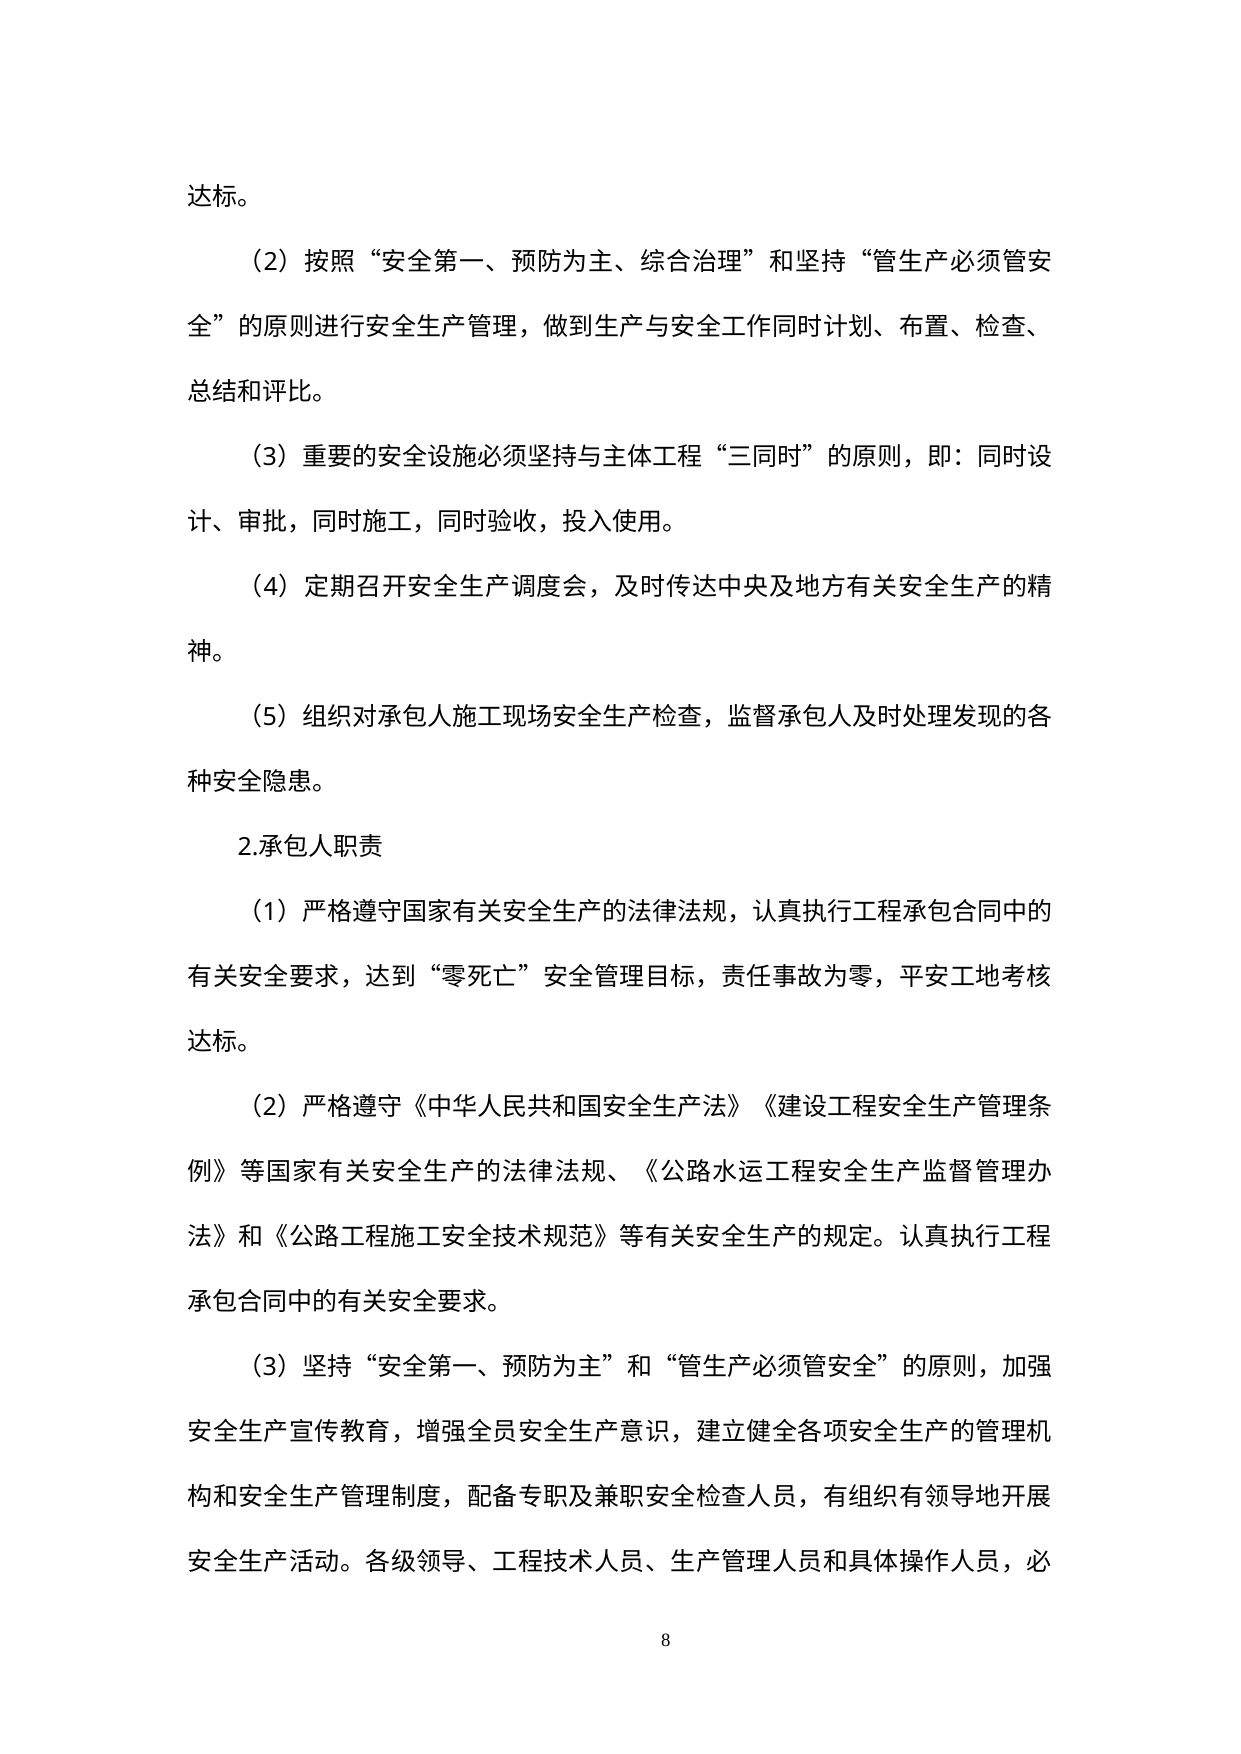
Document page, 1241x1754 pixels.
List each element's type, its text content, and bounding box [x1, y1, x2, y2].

text （4）定期召开安全生产调度会，及时传达中央及地方有关安全生产的精神。 [187, 552, 1053, 682]
text （2）按照“安全第一、预防为主、综合治理”和坚持“管生产必须管安全”的原则进行安全生产管理，做到生产与安全工作同时计划、布置、检查、总结和评比。 [187, 227, 1053, 422]
text 2.承包人职责 [187, 812, 1053, 877]
text （3）重要的安全设施必须坚持与主体工程“三同时”的原则，即：同时设计、审批，同时施工，同时验收，投入使用。 [187, 422, 1053, 552]
text （1）严格遵守国家有关安全生产的法律法规，认真执行工程承包合同中的有关安全要求，达到“零死亡”安全管理目标，责任事故为零，平安工地考核达标。 [187, 877, 1053, 1072]
text （5）组织对承包人施工现场安全生产检查，监督承包人及时处理发现的各种安全隐患。 [187, 682, 1053, 812]
text （2）严格遵守《中华人民共和国安全生产法》《建设工程安全生产管理条例》等国家有关安全生产的法律法规、《公路水运工程安全生产监督管理办法》和《公路工程施工安全技术规范》等有关安全生产的规定。认真执行工程承包合同中的有关安全要求。 [187, 1072, 1053, 1332]
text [187, 1332, 1053, 1592]
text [187, 162, 1053, 227]
